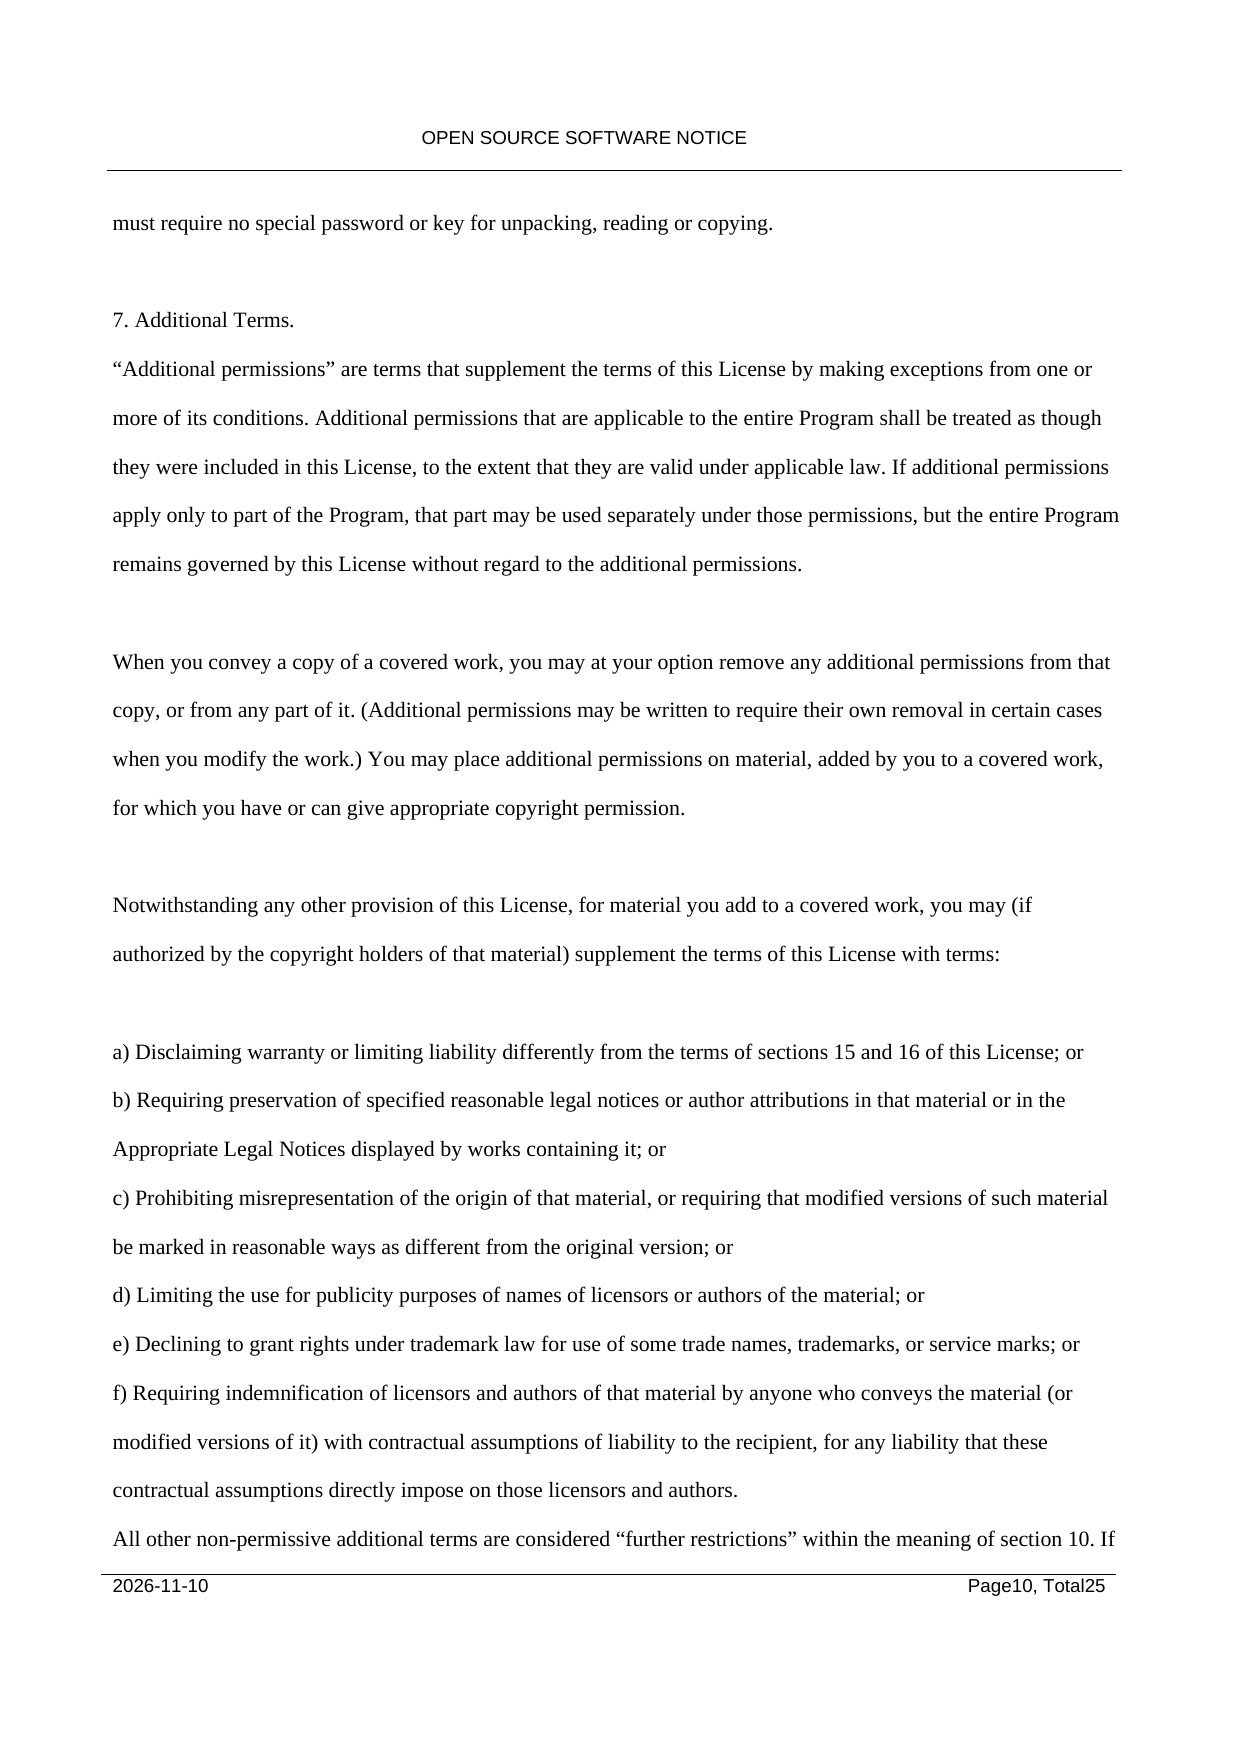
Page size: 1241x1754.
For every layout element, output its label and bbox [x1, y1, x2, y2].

text [112, 206, 1128, 1555]
